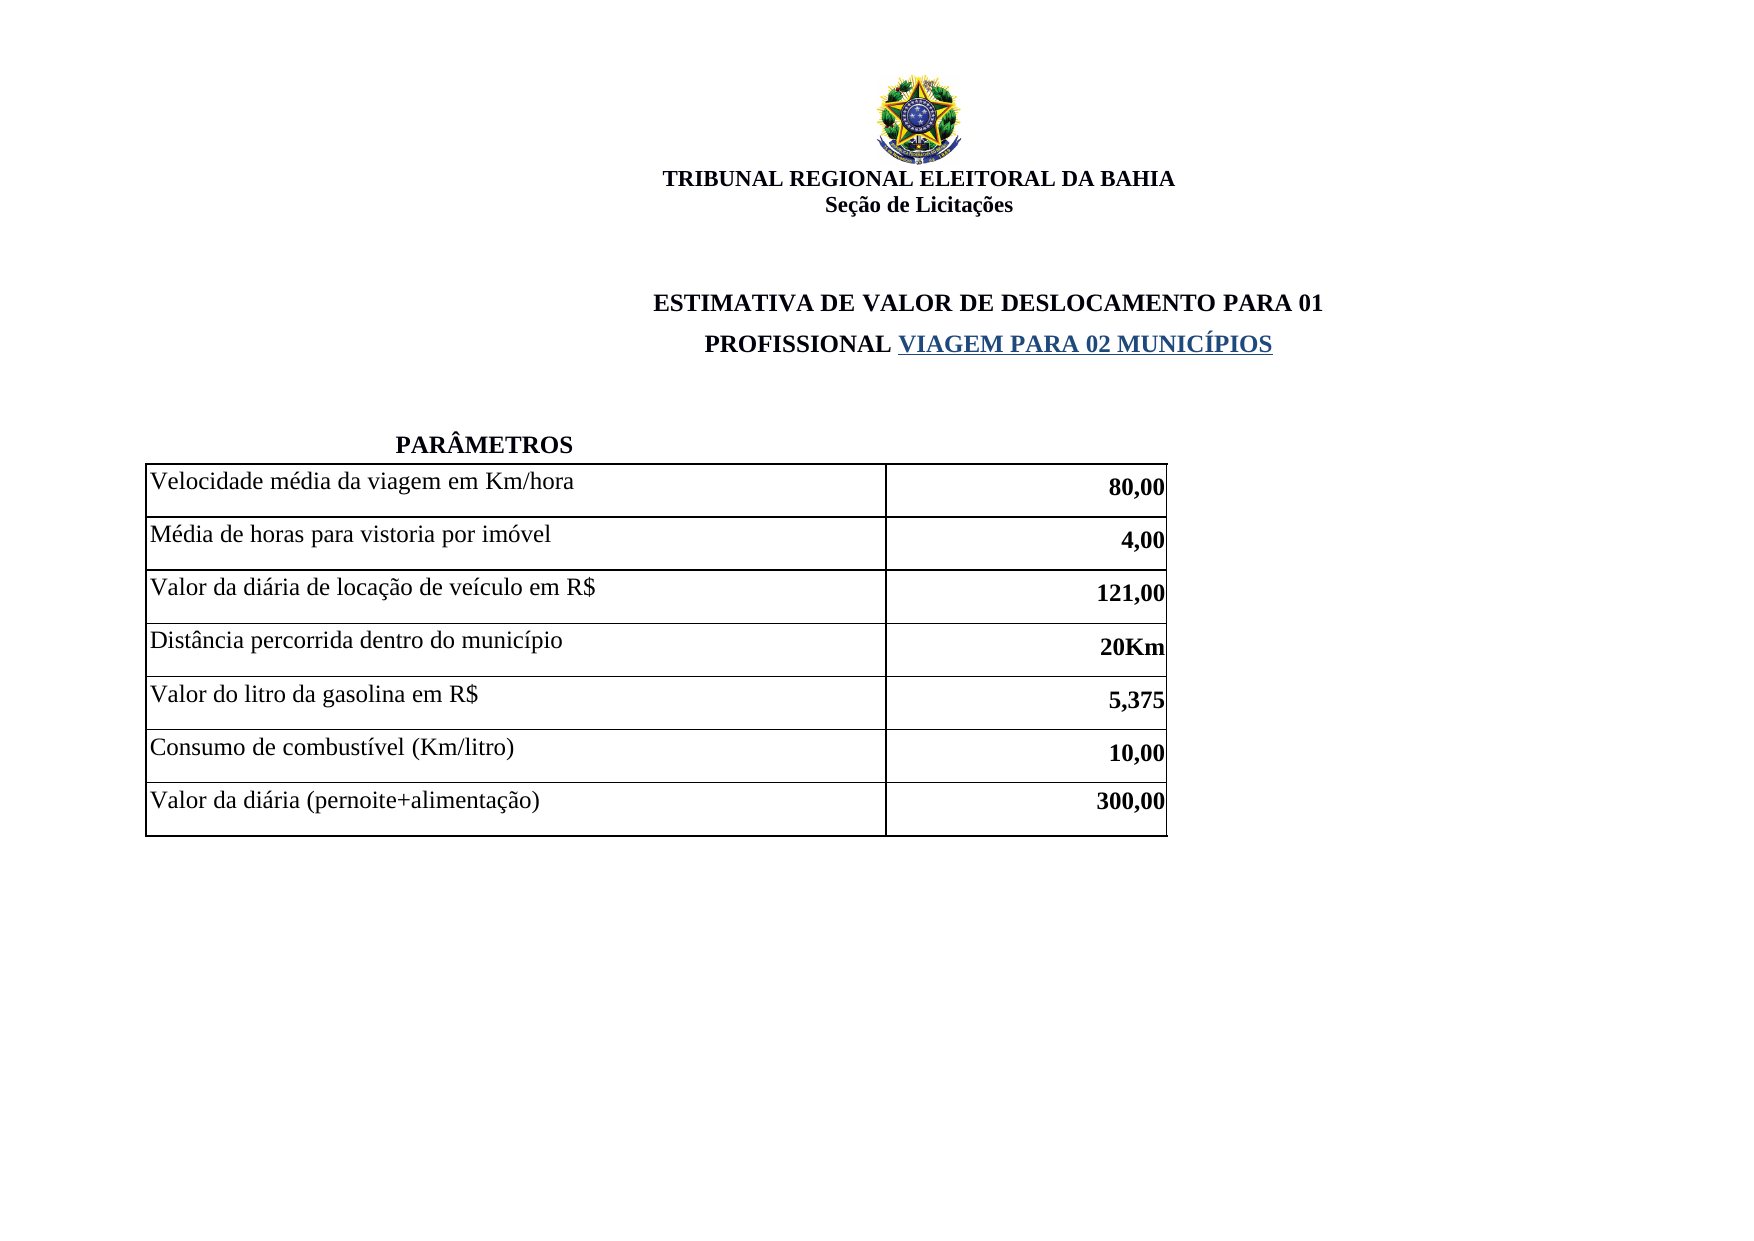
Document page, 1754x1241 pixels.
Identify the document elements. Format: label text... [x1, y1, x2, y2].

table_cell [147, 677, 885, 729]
text PARÂMETROS [395, 430, 1710, 459]
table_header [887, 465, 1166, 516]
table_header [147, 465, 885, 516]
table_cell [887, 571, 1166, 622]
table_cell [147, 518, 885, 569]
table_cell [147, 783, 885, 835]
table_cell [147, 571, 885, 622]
text ESTIMATIVA DE VALOR DE DESLOCAMENTO PARA 01 PROFISSIONAL VIAGEM PARA 02 MUNICÍPIOS [561, 288, 1416, 358]
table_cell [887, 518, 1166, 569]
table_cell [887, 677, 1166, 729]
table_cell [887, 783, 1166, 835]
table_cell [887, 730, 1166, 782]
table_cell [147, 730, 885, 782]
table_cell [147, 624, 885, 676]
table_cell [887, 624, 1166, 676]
